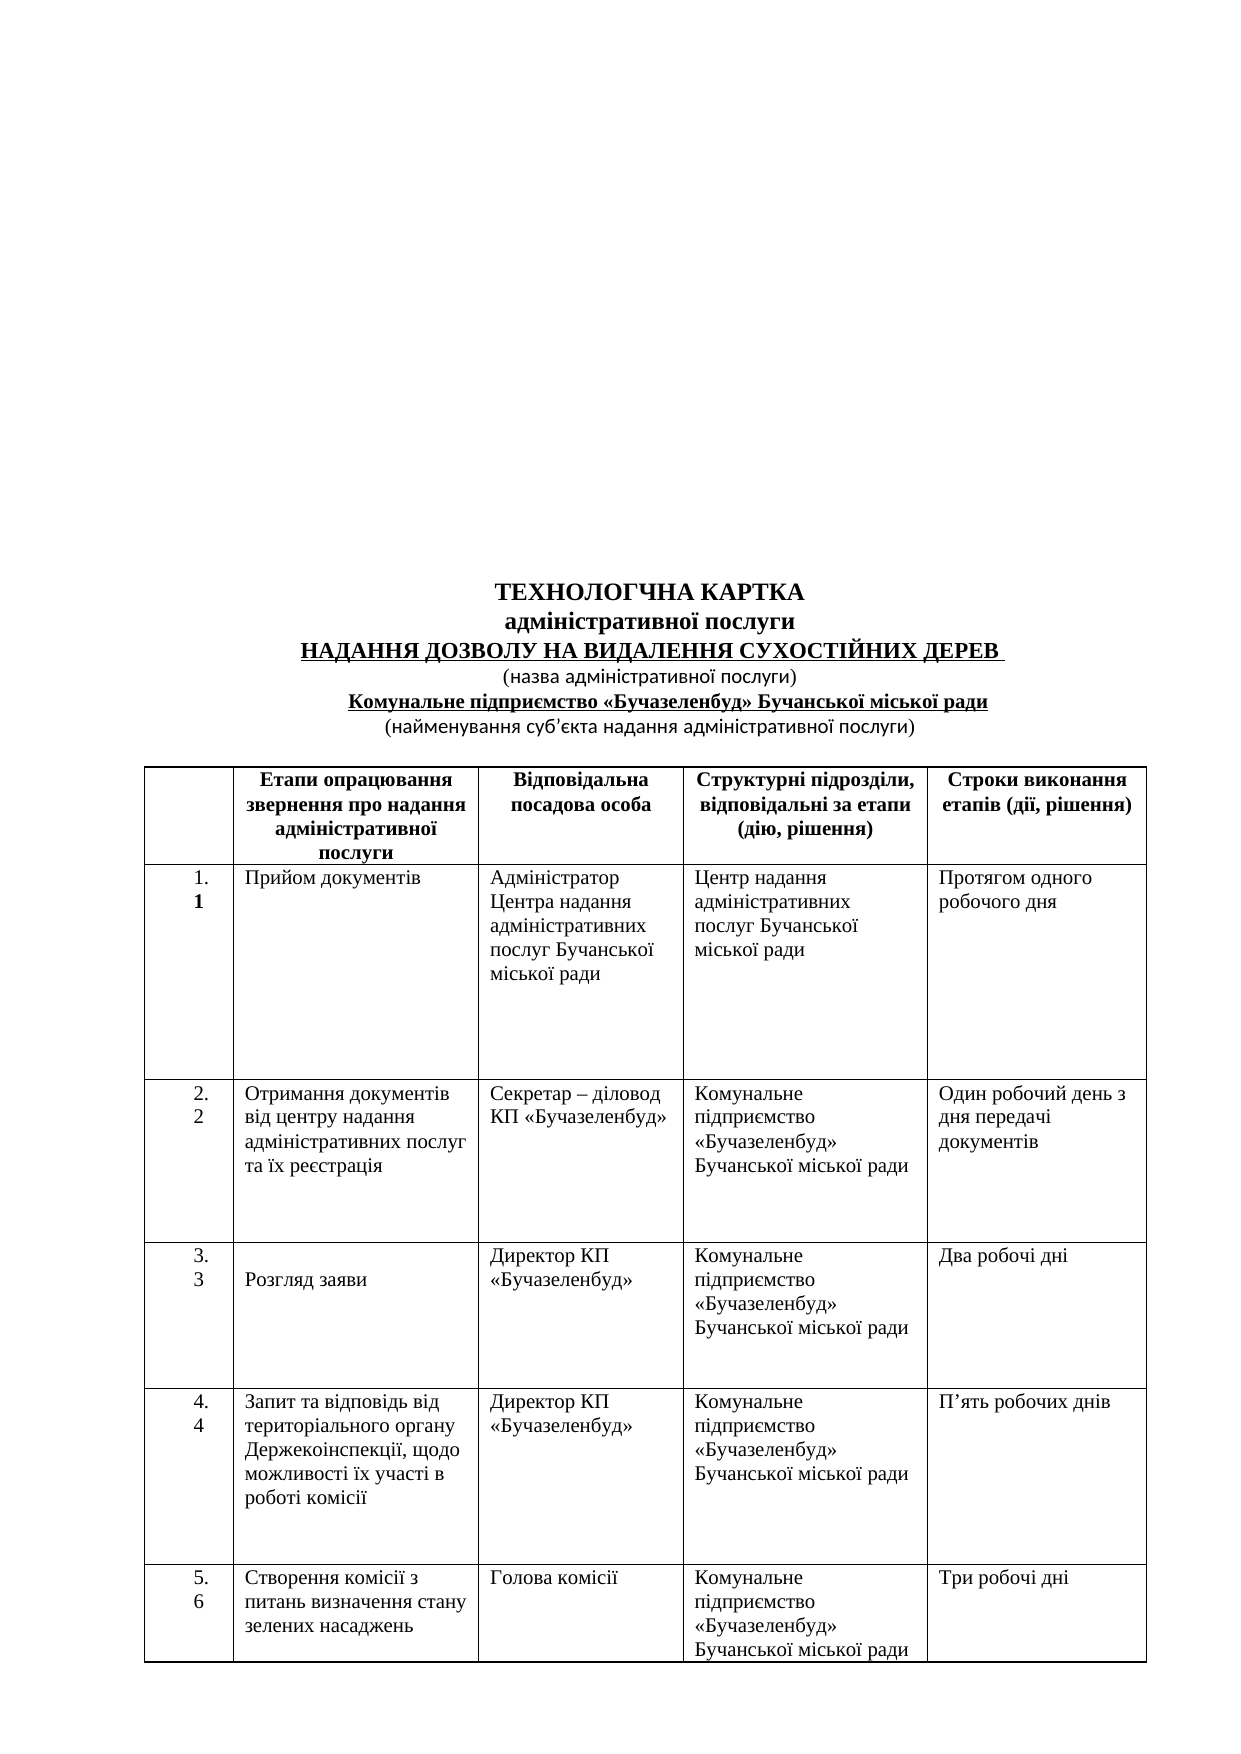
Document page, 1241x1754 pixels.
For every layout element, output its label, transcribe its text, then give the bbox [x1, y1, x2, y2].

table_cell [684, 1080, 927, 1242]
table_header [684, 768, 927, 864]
text (найменування суб’єкта надання адміністративної послуги) [148, 713, 1152, 738]
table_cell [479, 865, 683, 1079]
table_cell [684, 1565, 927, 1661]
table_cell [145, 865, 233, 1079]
text (назва адміністративної послуги) [148, 663, 1152, 689]
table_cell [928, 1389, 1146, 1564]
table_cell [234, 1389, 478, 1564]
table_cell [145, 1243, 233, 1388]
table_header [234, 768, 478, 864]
text НАДАННЯ ДОЗВОЛУ НА ВИДАЛЕННЯ СУХОСТІЙНИХ ДЕРЕВ [148, 637, 1152, 663]
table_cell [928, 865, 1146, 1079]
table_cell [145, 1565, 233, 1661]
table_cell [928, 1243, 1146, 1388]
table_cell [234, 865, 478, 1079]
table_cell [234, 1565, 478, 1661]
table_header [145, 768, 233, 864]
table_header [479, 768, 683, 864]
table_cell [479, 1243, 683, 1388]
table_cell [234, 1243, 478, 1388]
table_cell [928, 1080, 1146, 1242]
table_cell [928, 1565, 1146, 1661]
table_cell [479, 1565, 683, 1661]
text адміністративної послуги [148, 606, 1152, 635]
text ТЕХНОЛОГЧНА КАРТКА [148, 577, 1152, 606]
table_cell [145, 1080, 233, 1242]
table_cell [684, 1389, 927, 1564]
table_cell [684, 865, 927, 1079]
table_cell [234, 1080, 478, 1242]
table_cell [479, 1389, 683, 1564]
text Комунальне підприємство «Бучазеленбуд» Бучанської міської ради [148, 689, 1152, 713]
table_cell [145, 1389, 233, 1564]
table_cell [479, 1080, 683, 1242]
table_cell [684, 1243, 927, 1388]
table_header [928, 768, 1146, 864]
